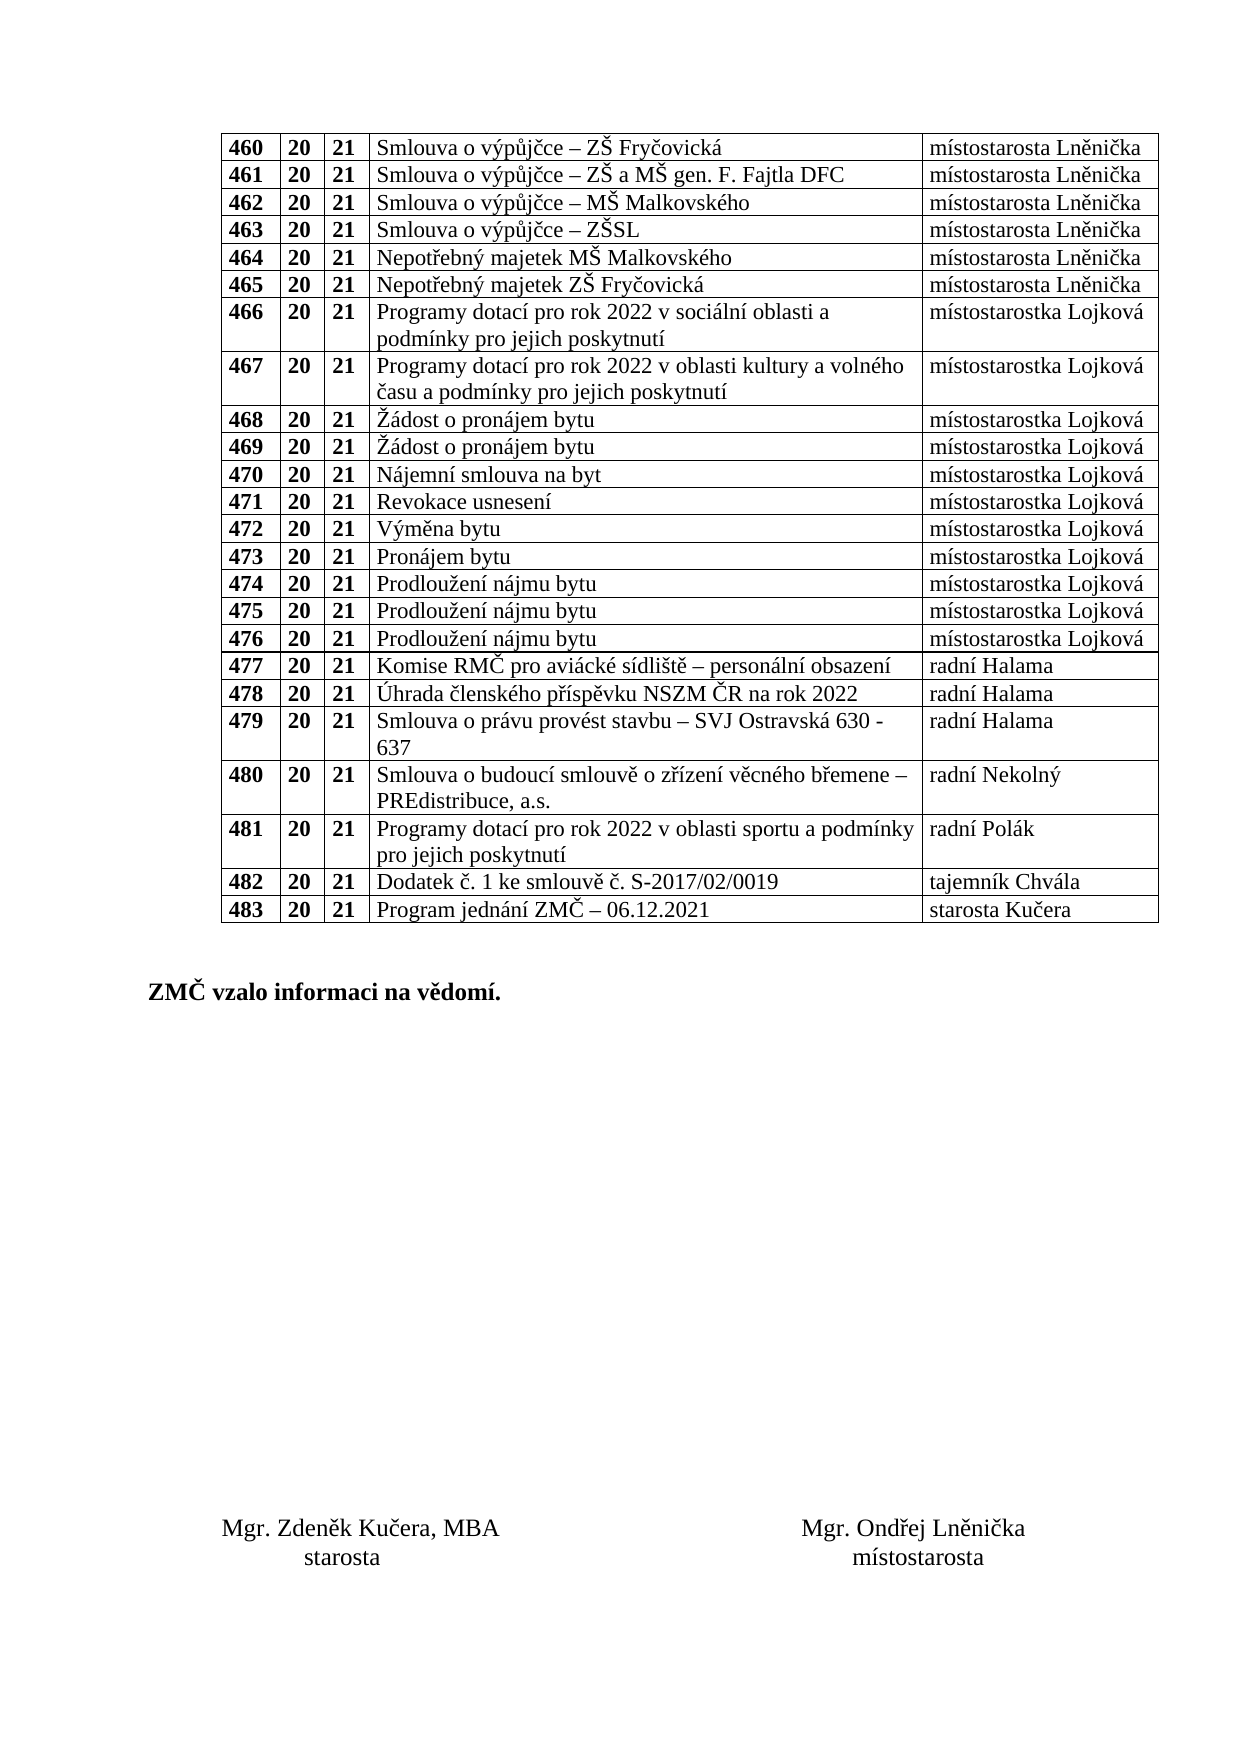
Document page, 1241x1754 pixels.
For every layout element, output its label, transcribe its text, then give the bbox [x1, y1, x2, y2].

table_cell Smlouva o budoucí smlouvě o zřízení věcného břemene – PREdistribuce, a.s. [370, 761, 922, 814]
table_cell 21 [325, 216, 369, 242]
table_cell 467 [222, 352, 280, 405]
table_cell 461 [222, 161, 280, 188]
table_cell místostarostka Lojková [923, 570, 1158, 597]
table_cell 21 [325, 406, 369, 432]
table_cell Revokace usnesení [370, 488, 922, 514]
table_cell radní Halama [923, 680, 1158, 706]
table_cell 20 [281, 815, 324, 867]
table_cell Úhrada členského příspěvku NSZM ČR na rok 2022 [370, 680, 922, 706]
table_cell Nájemní smlouva na byt [370, 461, 922, 487]
table_cell místostarosta Lněnička [923, 189, 1158, 215]
table_cell Žádost o pronájem bytu [370, 406, 922, 432]
table_cell 21 [325, 761, 369, 814]
table_cell 20 [281, 680, 324, 706]
table_cell 474 [222, 570, 280, 597]
table_cell 479 [222, 707, 280, 760]
table_cell 20 [281, 761, 324, 814]
table_cell místostarostka Lojková [923, 543, 1158, 569]
table_cell 482 [222, 869, 280, 895]
table_cell místostarosta Lněnička [923, 271, 1158, 297]
table_cell 464 [222, 244, 280, 270]
table_cell 20 [281, 298, 324, 351]
table_cell 20 [281, 161, 324, 188]
table_cell místostarostka Lojková [923, 598, 1158, 624]
table_cell místostarosta Lněnička [923, 161, 1158, 188]
table_cell Žádost o pronájem bytu [370, 433, 922, 459]
table_cell 460 [222, 134, 280, 160]
table_cell Nepotřebný majetek MŠ Malkovského [370, 244, 922, 270]
table_cell 468 [222, 406, 280, 432]
table_cell 21 [325, 134, 369, 160]
table_cell Pronájem bytu [370, 543, 922, 569]
table_cell 20 [281, 869, 324, 895]
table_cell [923, 134, 1158, 160]
table_cell 21 [325, 869, 369, 895]
table_cell 21 [325, 488, 369, 514]
table_cell 477 [222, 653, 280, 679]
table_cell Smlouva o výpůjčce – MŠ Malkovského [370, 189, 922, 215]
table_cell 20 [281, 433, 324, 459]
table_cell 20 [281, 625, 324, 651]
table_cell 470 [222, 461, 280, 487]
table_cell místostarostka Lojková [923, 515, 1158, 542]
table_cell tajemník Chvála [923, 869, 1158, 895]
table_cell starosta Kučera [923, 896, 1158, 922]
table_cell 475 [222, 598, 280, 624]
table_cell 473 [222, 543, 280, 569]
table_cell 478 [222, 680, 280, 706]
table_cell 472 [222, 515, 280, 542]
table_cell 463 [222, 216, 280, 242]
table_cell 21 [325, 161, 369, 188]
text starosta místostarosta [148, 1542, 1093, 1571]
table_cell 21 [325, 896, 369, 922]
table_cell Prodloužení nájmu bytu [370, 625, 922, 651]
table_cell 21 [325, 625, 369, 651]
table_cell Komise RMČ pro aviácké sídliště – personální obsazení [370, 653, 922, 679]
table_cell 481 [222, 815, 280, 867]
table_cell 465 [222, 271, 280, 297]
text Mgr. Zdeněk Kučera, MBA Mgr. Ondřej Lněnička [148, 1513, 1093, 1542]
table_cell 21 [325, 680, 369, 706]
table_cell radní Nekolný [923, 761, 1158, 814]
table_cell radní Halama [923, 707, 1158, 760]
table_cell Smlouva o výpůjčce – ZŠ Fryčovická [370, 134, 922, 160]
table_cell 20 [281, 134, 324, 160]
table_cell Programy dotací pro rok 2022 v oblasti sportu a podmínky pro jejich poskytnutí [370, 815, 922, 867]
table_cell 21 [325, 244, 369, 270]
table_cell Smlouva o výpůjčce – ZŠ a MŠ gen. F. Fajtla DFC [370, 161, 922, 188]
table_cell 20 [281, 515, 324, 542]
table_cell 20 [281, 896, 324, 922]
table_cell 21 [325, 815, 369, 867]
table_cell místostarostka Lojková [923, 433, 1158, 459]
table_cell 20 [281, 707, 324, 760]
table_cell místostarostka Lojková [923, 461, 1158, 487]
table_cell 20 [281, 488, 324, 514]
table_cell místostarosta Lněnička [923, 216, 1158, 242]
table_cell místostarostka Lojková [923, 352, 1158, 405]
table_cell radní Halama [923, 653, 1158, 679]
table_cell 462 [222, 189, 280, 215]
table_cell 471 [222, 488, 280, 514]
table_cell Prodloužení nájmu bytu [370, 598, 922, 624]
text ZMČ vzalo informaci na vědomí. [148, 977, 1093, 1006]
table_cell 480 [222, 761, 280, 814]
table_cell Program jednání ZMČ – 06.12.2021 [370, 896, 922, 922]
table_cell Dodatek č. 1 ke smlouvě č. S-2017/02/0019 [370, 869, 922, 895]
table_cell 20 [281, 216, 324, 242]
table_cell 20 [281, 570, 324, 597]
table_cell Programy dotací pro rok 2022 v oblasti kultury a volného času a podmínky pro jejich poskytnutí [370, 352, 922, 405]
table_cell Výměna bytu [370, 515, 922, 542]
table_cell 20 [281, 406, 324, 432]
table_cell 20 [281, 244, 324, 270]
table_cell 21 [325, 598, 369, 624]
table_cell radní Polák [923, 815, 1158, 867]
table_cell 20 [281, 352, 324, 405]
table_cell místostarostka Lojková [923, 298, 1158, 351]
table_cell Smlouva o právu provést stavbu – SVJ Ostravská 630 - 637 [370, 707, 922, 760]
table_cell Smlouva o výpůjčce – ZŠSL [370, 216, 922, 242]
table_cell 469 [222, 433, 280, 459]
table_cell 21 [325, 461, 369, 487]
table_cell Prodloužení nájmu bytu [370, 570, 922, 597]
table_cell 21 [325, 189, 369, 215]
table_cell 21 [325, 515, 369, 542]
table_cell 21 [325, 433, 369, 459]
table_cell místostarostka Lojková [923, 625, 1158, 651]
table_cell Programy dotací pro rok 2022 v sociální oblasti a podmínky pro jejich poskytnutí [370, 298, 922, 351]
table_cell 483 [222, 896, 280, 922]
table_cell 21 [325, 653, 369, 679]
table_cell místostarosta Lněnička [923, 244, 1158, 270]
table_cell 21 [325, 543, 369, 569]
table_cell místostarostka Lojková [923, 406, 1158, 432]
table_cell 476 [222, 625, 280, 651]
table_cell 21 [325, 298, 369, 351]
table_cell 466 [222, 298, 280, 351]
table_cell 20 [281, 271, 324, 297]
table_cell 20 [281, 461, 324, 487]
table_cell Nepotřebný majetek ZŠ Fryčovická [370, 271, 922, 297]
table_cell 20 [281, 653, 324, 679]
table_cell 21 [325, 707, 369, 760]
table_cell 20 [281, 598, 324, 624]
table_cell místostarostka Lojková [923, 488, 1158, 514]
table_cell 20 [281, 543, 324, 569]
table_cell 21 [325, 352, 369, 405]
table_cell 20 [281, 189, 324, 215]
table_cell 21 [325, 570, 369, 597]
table_cell 21 [325, 271, 369, 297]
